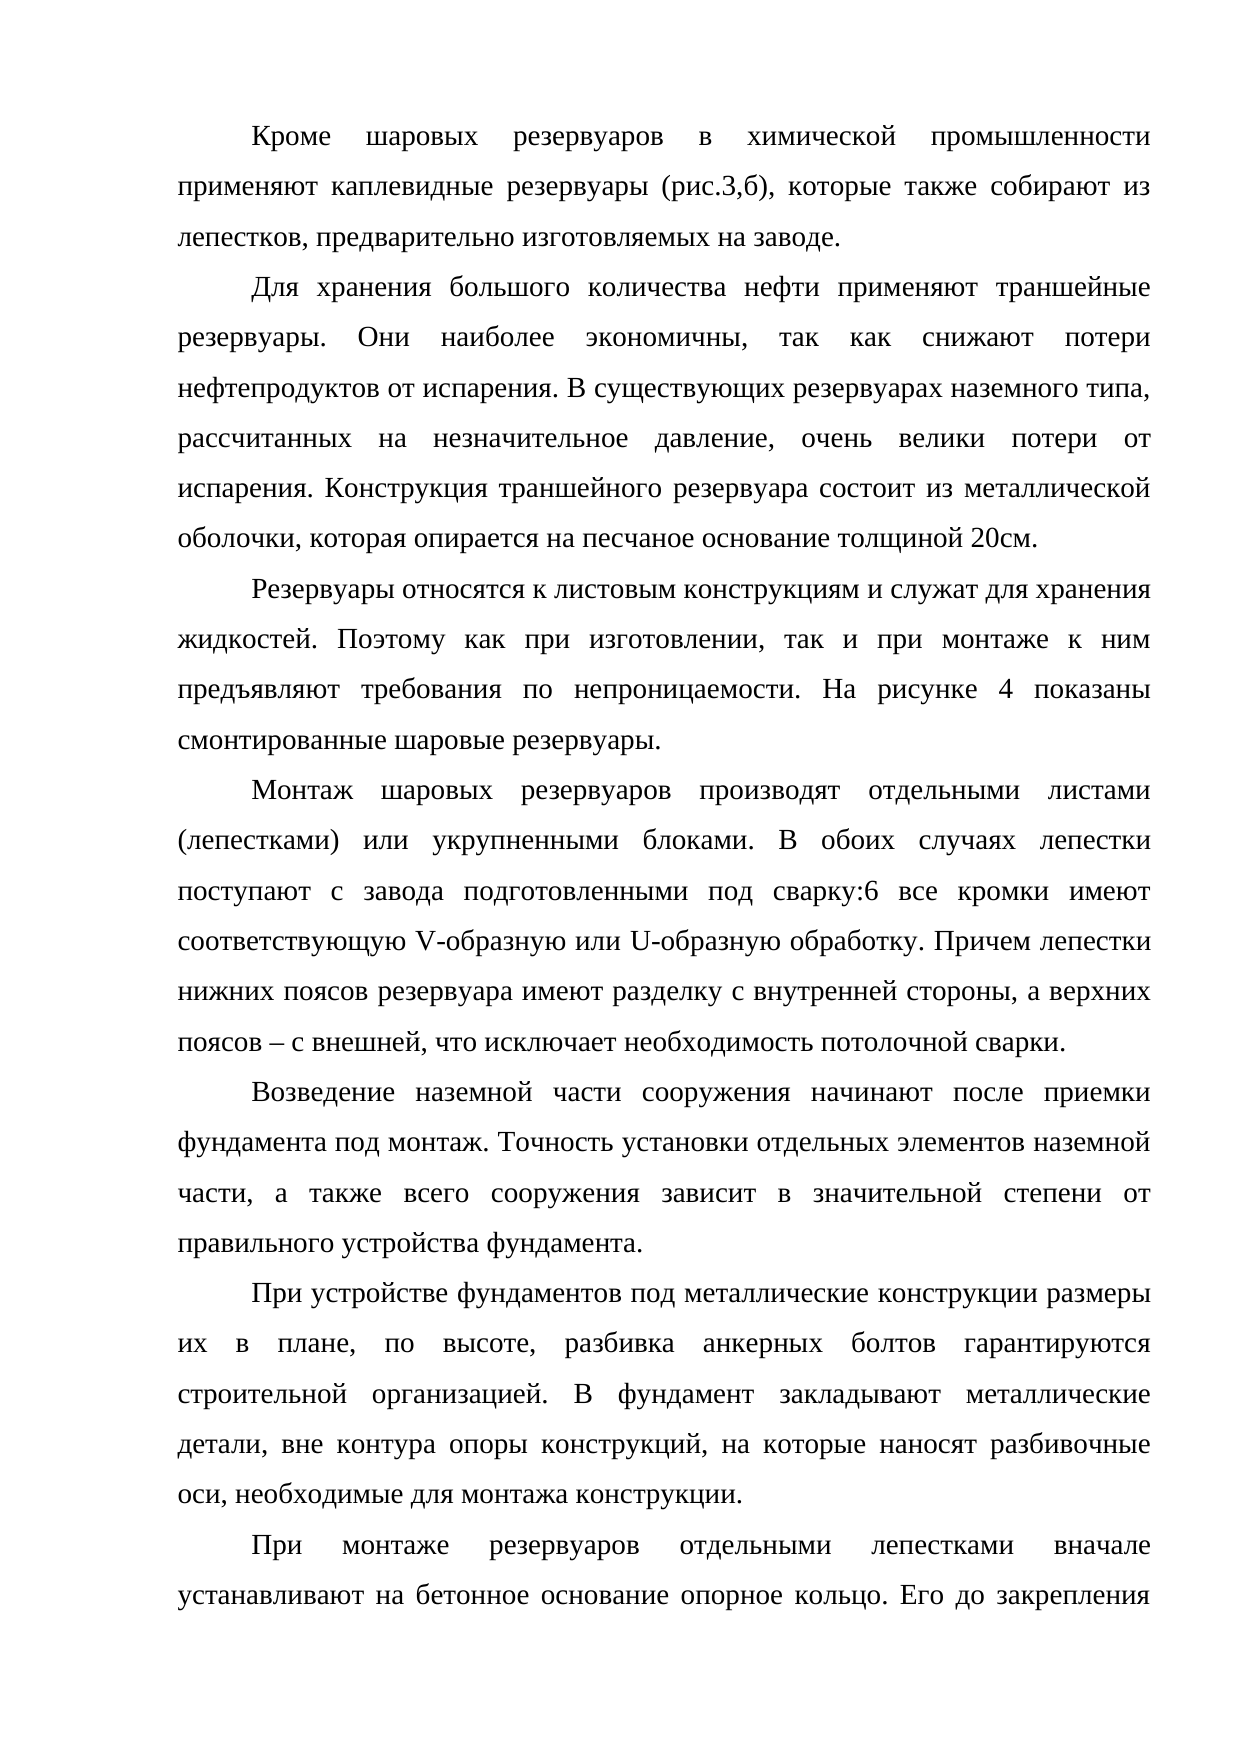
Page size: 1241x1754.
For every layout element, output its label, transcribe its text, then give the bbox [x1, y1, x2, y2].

text Для хранения большого количества нефти применяют траншейные резервуары. Они наиболее экономичны, так как снижают потери нефтепродуктов от испарения. В существующих резервуарах наземного типа, рассчитанных на незначительное давление, очень велики потери от испарения. Конструкция траншейного резервуара состоит из металлической оболочки, которая опирается на песчаное основание толщиной 20см. [177, 269, 1152, 554]
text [177, 1527, 1152, 1611]
text При устройстве фундаментов под металлические конструкции размеры их в плане, по высоте, разбивка анкерных болтов гарантируются строительной организацией. В фундамент закладывают металлические детали, вне контура опоры конструкций, на которые наносят разбивочные оси, необходимые для монтажа конструкции. [177, 1275, 1152, 1510]
text Монтаж шаровых резервуаров производят отдельными листами (лепестками) или укрупненными блоками. В обоих случаях лепестки поступают с завода подготовленными под сварку:6 все кромки имеют соответствующую V-образную или U-образную обработку. Причем лепестки нижних поясов резервуара имеют разделку с внутренней стороны, а верхних поясов – с внешней, что исключает необходимость потолочной сварки. [177, 772, 1152, 1057]
text Возведение наземной части сооружения начинают после приемки фундамента под монтаж. Точность установки отдельных элементов наземной части, а также всего сооружения зависит в значительной степени от правильного устройства фундамента. [177, 1074, 1152, 1258]
text Кроме шаровых резервуаров в химической промышленности применяют каплевидные резервуары (рис.3,б), которые также собирают из лепестков, предварительно изготовляемых на заводе. [177, 118, 1152, 252]
text Резервуары относятся к листовым конструкциям и служат для хранения жидкостей. Поэтому как при изготовлении, так и при монтаже к ним предъявляют требования по непроницаемости. На рисунке 4 показаны смонтированные шаровые резервуары. [177, 571, 1152, 755]
